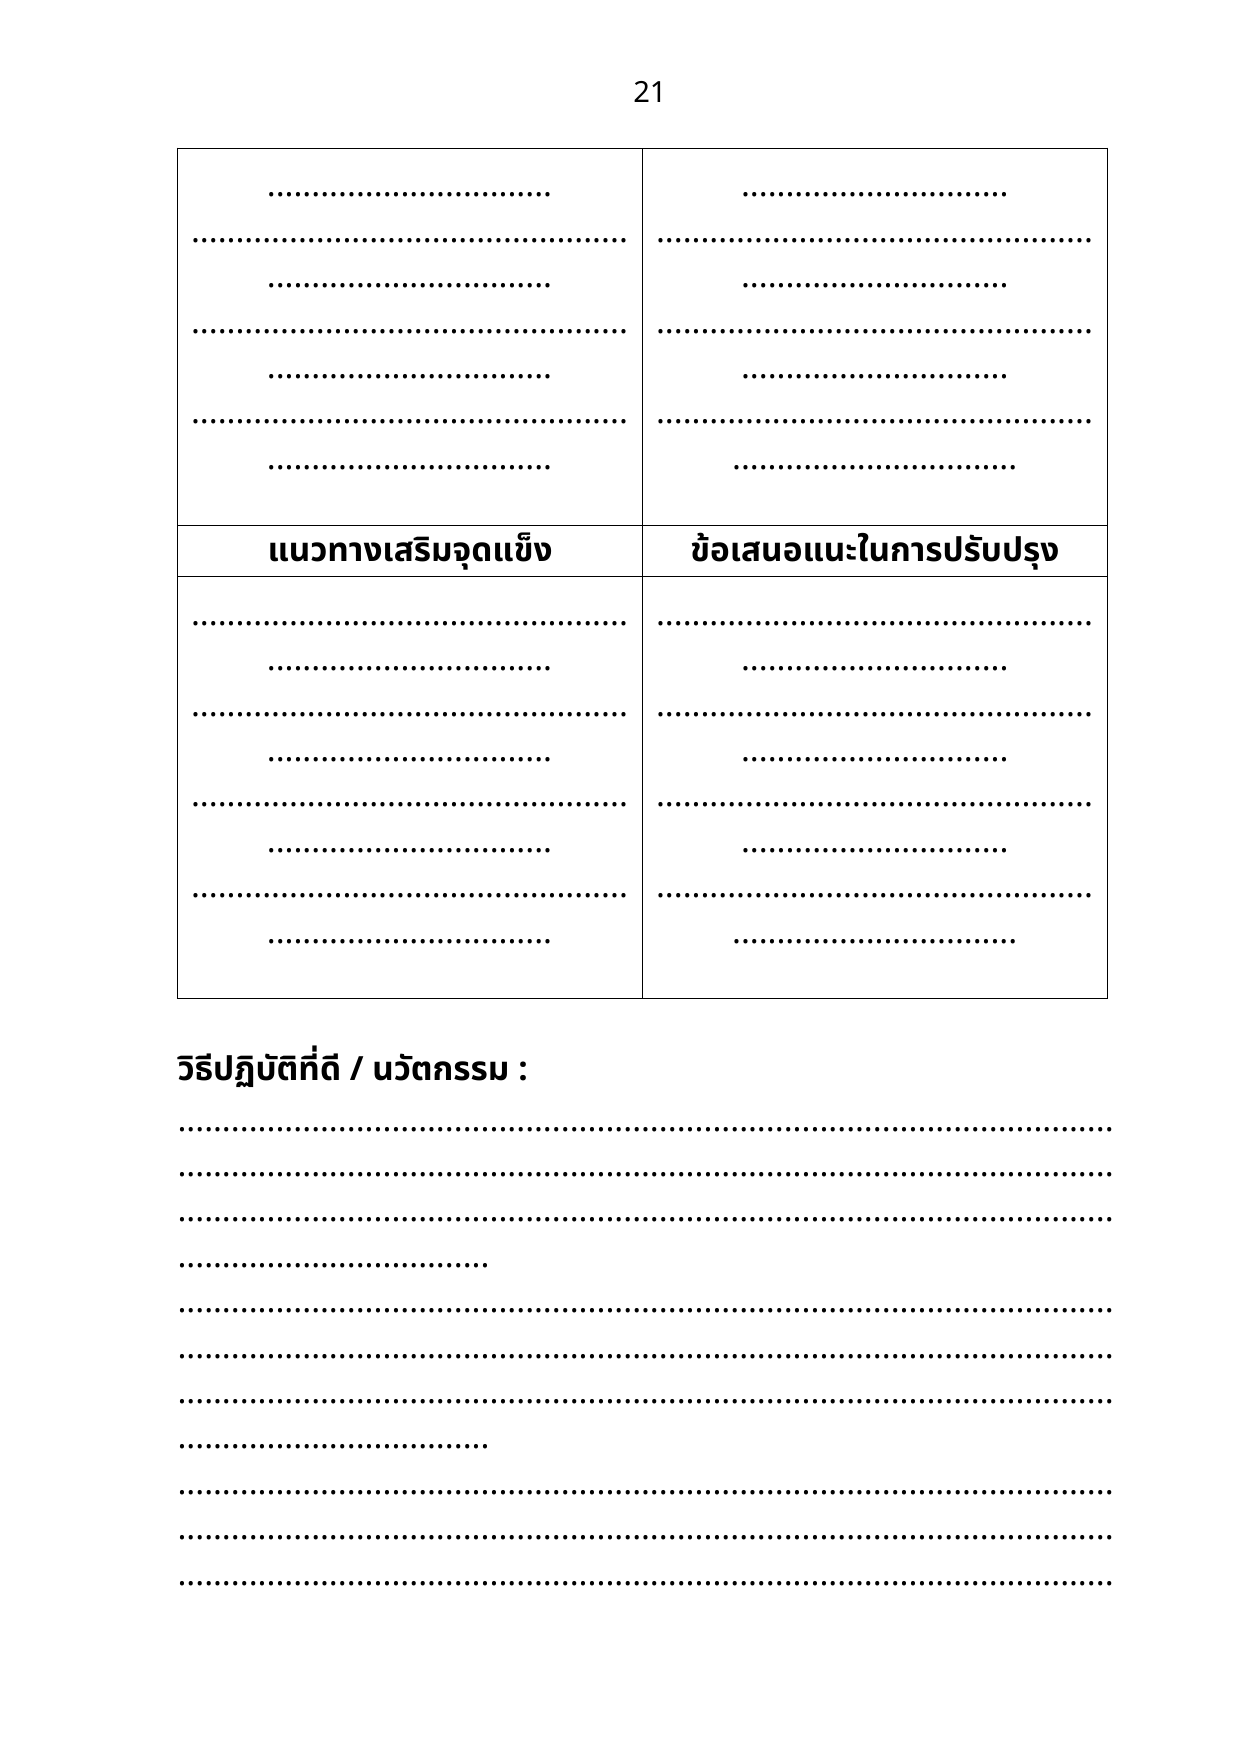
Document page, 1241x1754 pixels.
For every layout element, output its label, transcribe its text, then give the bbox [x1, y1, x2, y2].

text วิธีปฏิบัติที่ดี / นวัตกรรม : [177, 1045, 1122, 1095]
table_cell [643, 149, 1107, 524]
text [177, 1459, 1122, 1595]
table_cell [178, 149, 642, 524]
table_cell แนวทางเสริมจุดแข็ง [178, 526, 642, 576]
table_cell ข้อเสนอแนะในการปรับปรุง [643, 526, 1107, 576]
